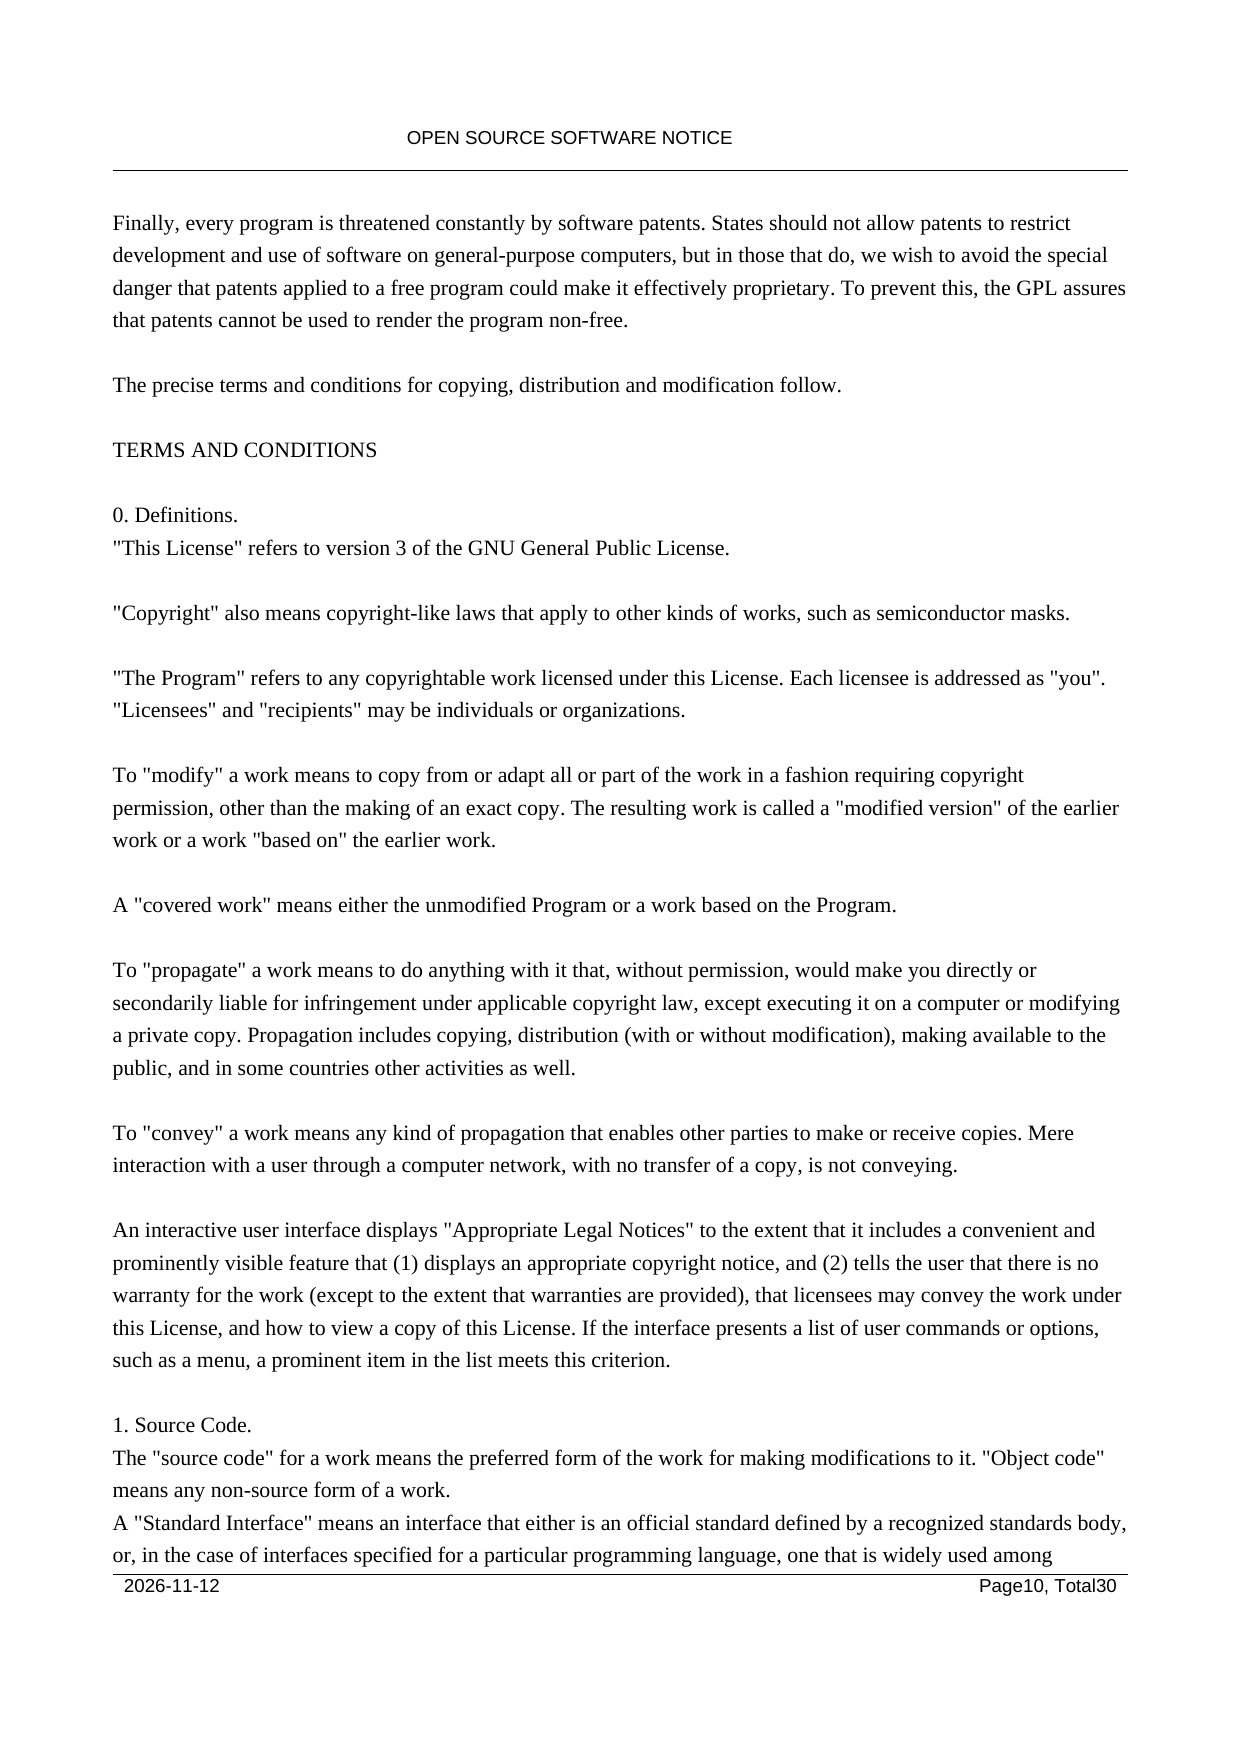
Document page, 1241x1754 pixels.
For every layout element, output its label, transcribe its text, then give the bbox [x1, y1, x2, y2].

text "Copyright" also means copyright-like laws that apply to other kinds of works, such as semiconductor masks. [112, 596, 1128, 629]
text 1. Source Code. [112, 1409, 1128, 1441]
text To "propagate" a work means to do anything with it that, without permission, would make you directly or secondarily liable for infringement under applicable copyright law, except executing it on a computer or modifying a private copy. Propagation includes copying, distribution (with or without modification), making available to the public, and in some countries other activities as well. [112, 954, 1128, 1084]
text 0. Definitions. [112, 499, 1128, 531]
text "This License" refers to version 3 of the GNU General Public License. [112, 531, 1128, 564]
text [112, 1506, 1128, 1571]
text "The Program" refers to any copyrightable work licensed under this License. Each licensee is addressed as "you". "Licensees" and "recipients" may be individuals or organizations. [112, 661, 1128, 726]
text A "covered work" means either the unmodified Program or a work based on the Program. [112, 889, 1128, 921]
text An interactive user interface displays "Appropriate Legal Notices" to the extent that it includes a convenient and prominently visible feature that (1) displays an appropriate copyright notice, and (2) tells the user that there is no warranty for the work (except to the extent that warranties are provided), that licensees may convey the work under this License, and how to view a copy of this License. If the interface presents a list of user commands or options, such as a menu, a prominent item in the list meets this criterion. [112, 1214, 1128, 1376]
text The precise terms and conditions for copying, distribution and modification follow. [112, 369, 1128, 401]
text Finally, every program is threatened constantly by software patents. States should not allow patents to restrict development and use of software on general-purpose computers, but in those that do, we wish to avoid the special danger that patents applied to a free program could make it effectively proprietary. To prevent this, the GPL assures that patents cannot be used to render the program non-free. [112, 206, 1128, 336]
text TERMS AND CONDITIONS [112, 434, 1128, 466]
text To "modify" a work means to copy from or adapt all or part of the work in a fashion requiring copyright permission, other than the making of an exact copy. The resulting work is called a "modified version" of the earlier work or a work "based on" the earlier work. [112, 759, 1128, 856]
text To "convey" a work means any kind of propagation that enables other parties to make or receive copies. Mere interaction with a user through a computer network, with no transfer of a copy, is not conveying. [112, 1116, 1128, 1181]
text The "source code" for a work means the preferred form of the work for making modifications to it. "Object code" means any non-source form of a work. [112, 1441, 1128, 1506]
